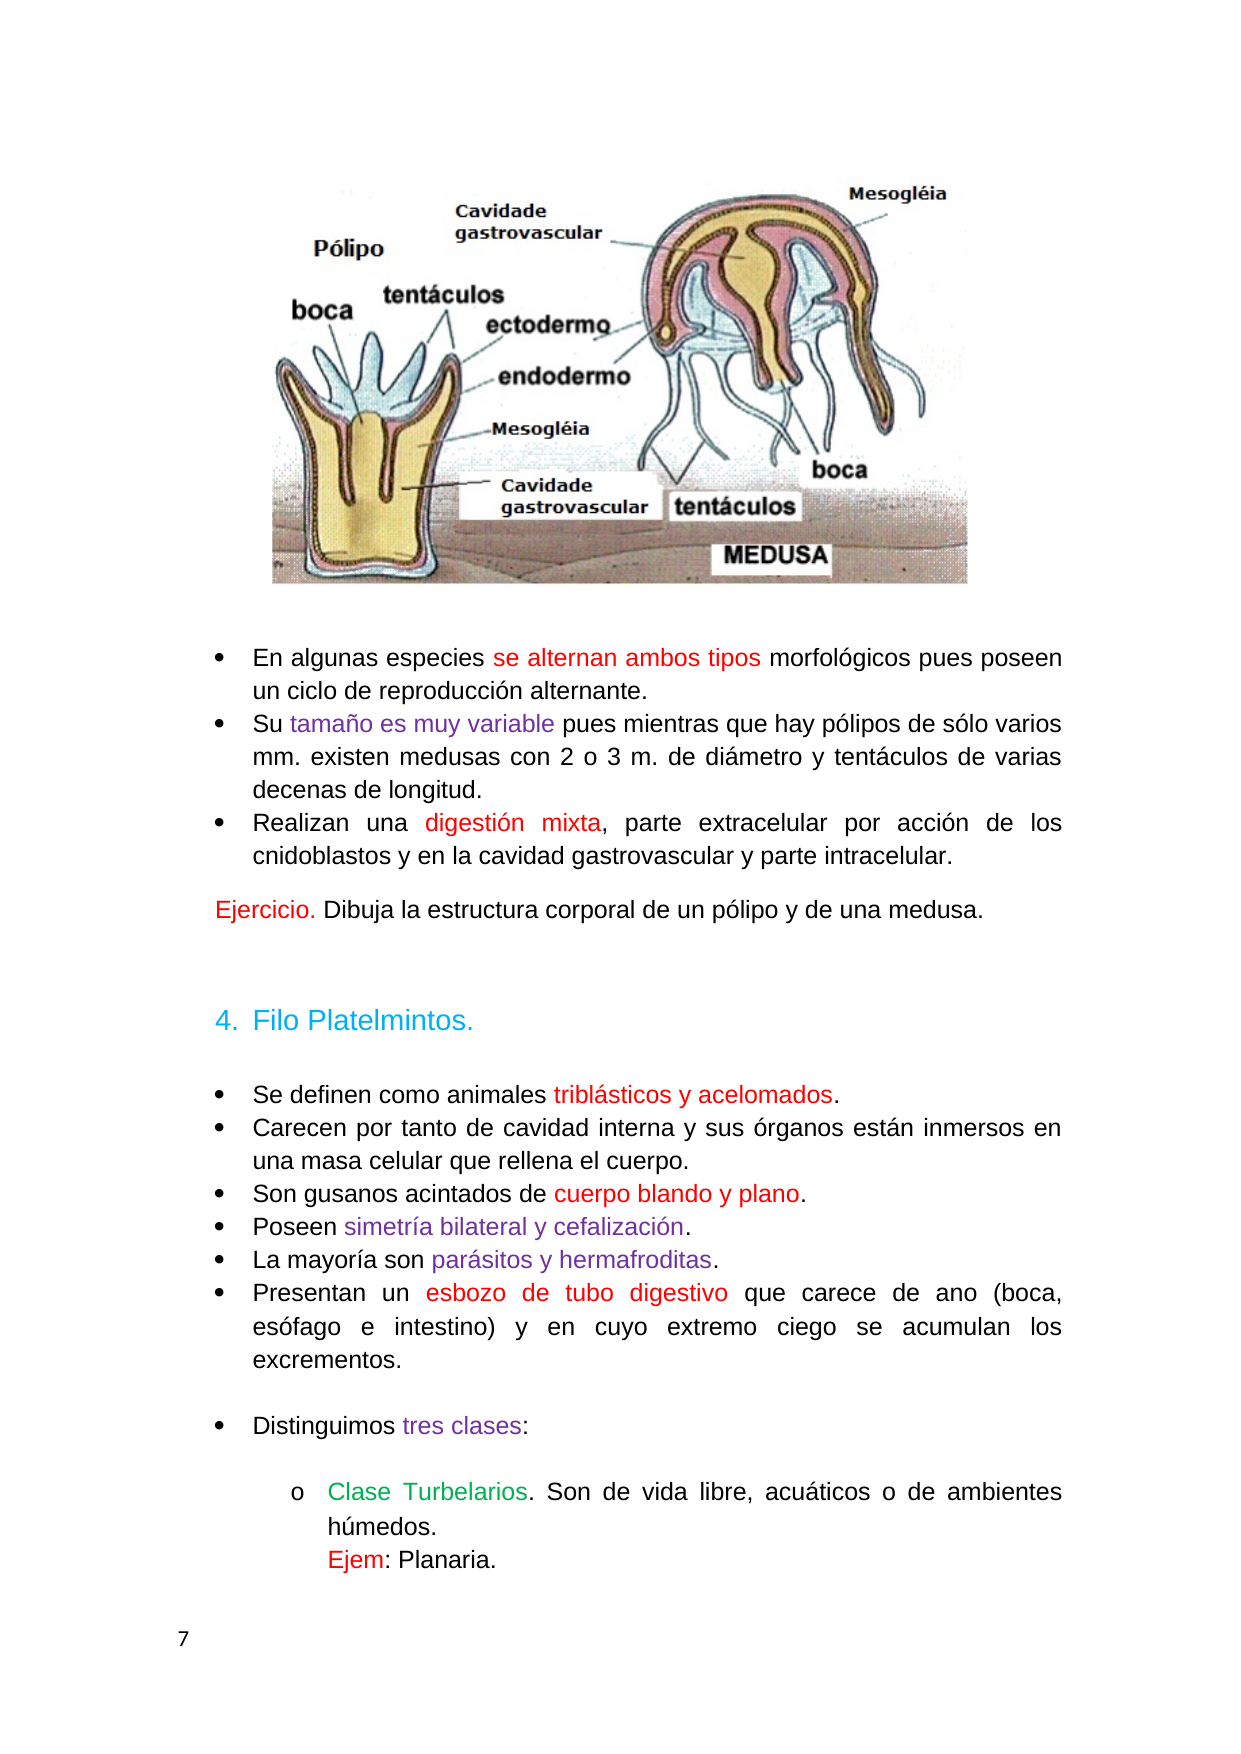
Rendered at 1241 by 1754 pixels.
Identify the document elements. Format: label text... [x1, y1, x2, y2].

list Filo Platelmintos. [215, 1003, 1063, 1036]
list Poseen simetría bilateral y cefalización. [215, 1212, 1063, 1241]
list Realizan una digestión mixta, parte extracelular por acción de los cnidoblastos y en la cavidad gastrovascular y parte intracelular. [215, 808, 1063, 870]
picture [272, 147, 969, 585]
text Ejercicio. Dibuja la estructura corporal de un pólipo y de una medusa. [215, 895, 1063, 924]
list La mayoría son parásitos y hermafroditas. [215, 1245, 1063, 1274]
list Carecen por tanto de cavidad interna y sus órganos están inmersos en una masa celular que rellena el cuerpo. [215, 1113, 1063, 1175]
list En algunas especies se alternan ambos tipos morfológicos pues poseen un ciclo de reproducción alternante. [215, 643, 1063, 704]
list Distinguimos tres clases: [215, 1411, 1063, 1439]
list Se definen como animales triblásticos y acelomados. [215, 1080, 1063, 1109]
list Son gusanos acintados de cuerpo blando y plano. [215, 1179, 1063, 1208]
list Ejem: Planaria. [327, 1545, 1063, 1574]
list Su tamaño es muy variable pues mientras que hay pólipos de sólo varios mm. existen medusas con 2 o 3 m. de diámetro y tentáculos de varias decenas de longitud. [215, 709, 1063, 804]
list Clase Turbelarios. Son de vida libre, acuáticos o de ambientes húmedos. [290, 1477, 1063, 1541]
list Presentan un esbozo de tubo digestivo que carece de ano (boca, esófago e intestino) y en cuyo extremo ciego se acumulan los excrementos. [215, 1278, 1063, 1373]
